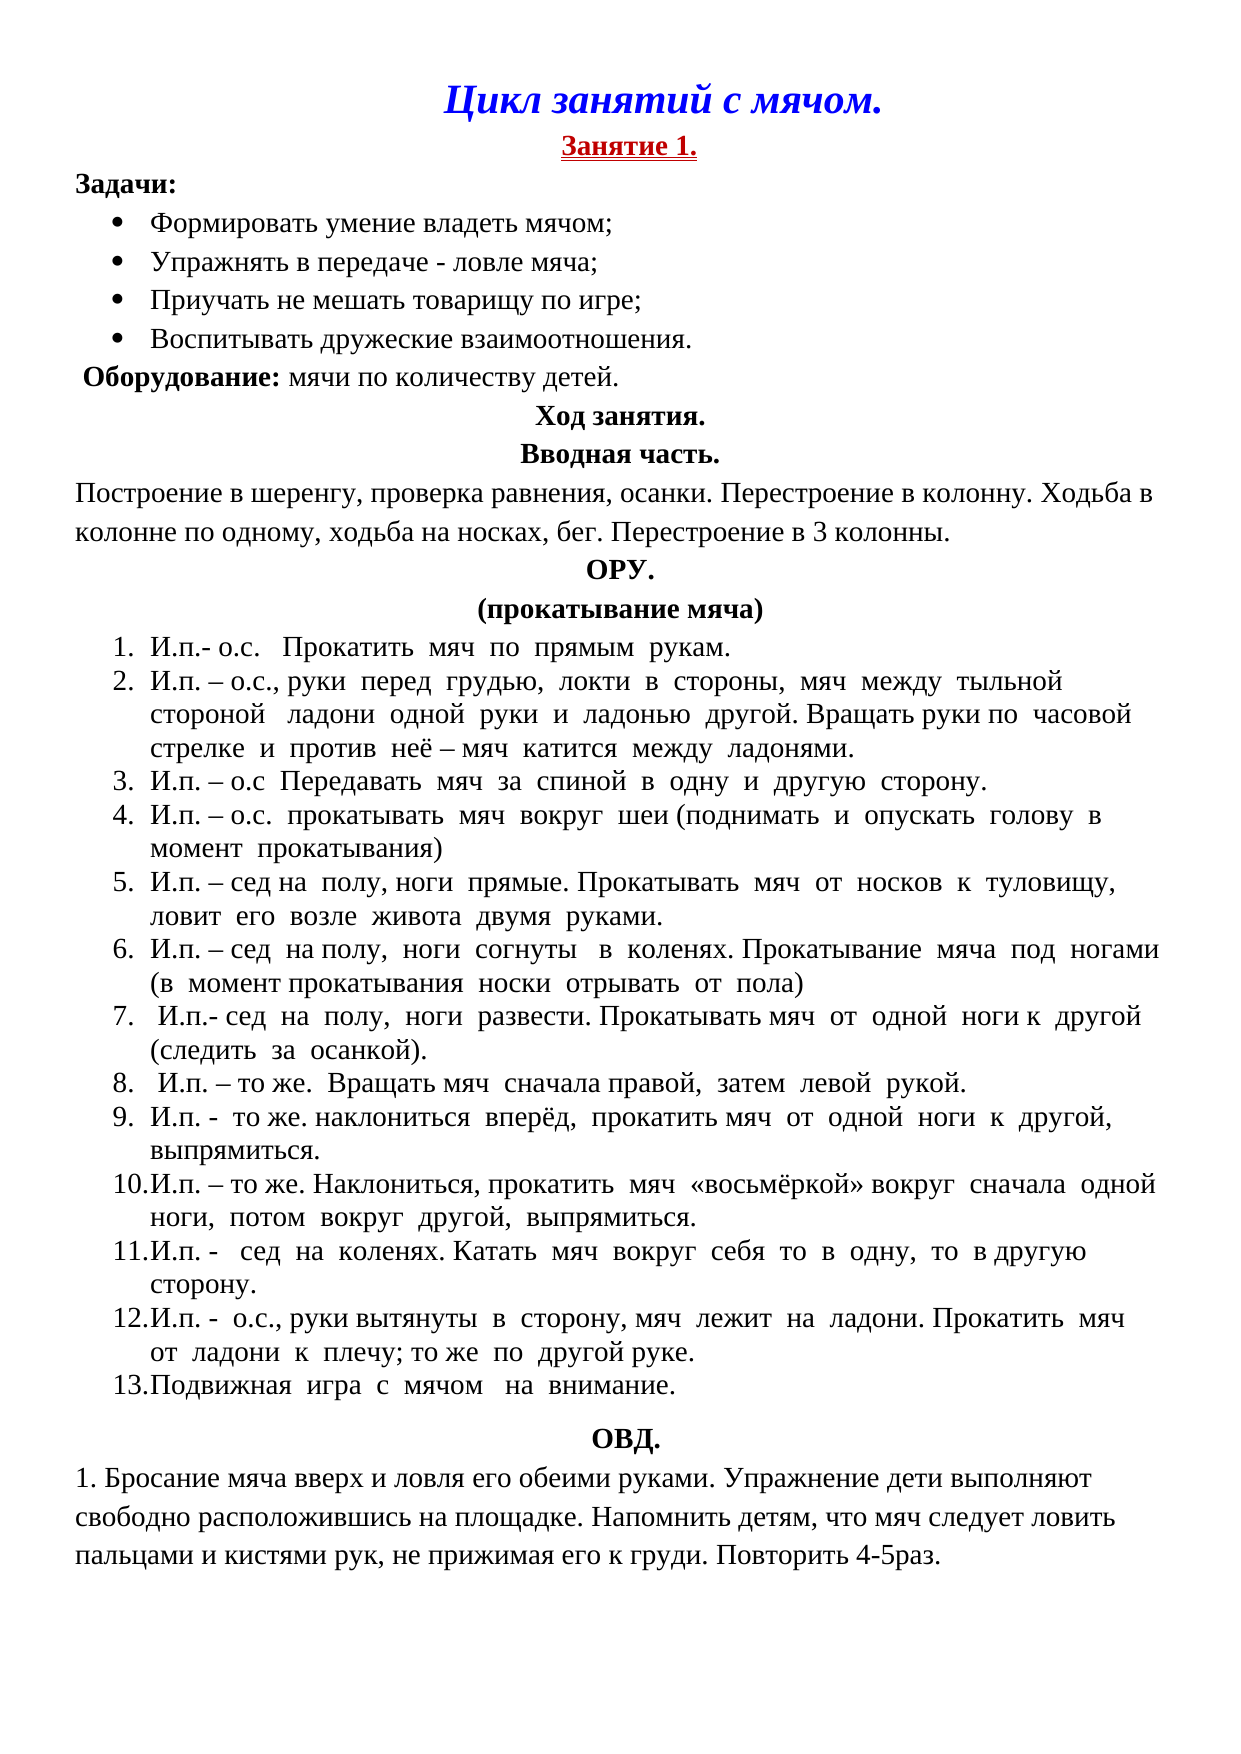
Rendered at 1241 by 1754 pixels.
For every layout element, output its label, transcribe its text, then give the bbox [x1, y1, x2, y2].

list И.п. - о.с., руки вытянуты в сторону, мяч лежит на ладони. Прокатить мяч от ладони к плечу; то же по другой руке. [112, 1300, 1165, 1367]
list И.п.- сед на полу, ноги развести. Прокатывать мяч от одной ноги к другой (следить за осанкой). [112, 998, 1165, 1065]
text Вводная часть. [75, 437, 1165, 470]
list Приучать не мешать товарищу по игре; [112, 282, 1165, 316]
list И.п. – о.с. прокатывать мяч вокруг шеи (поднимать и опускать голову в момент прокатывания) [112, 797, 1165, 864]
list И.п. – о.с., руки перед грудью, локти в стороны, мяч между тыльной стороной ладони одной руки и ладонью другой. Вращать руки по часовой стрелке и против неё – мяч катится между ладонями. [112, 663, 1165, 763]
list Подвижная игра с мячом на внимание. [112, 1367, 1165, 1401]
text Ход занятия. [75, 398, 1165, 432]
list И.п. – сед на полу, ноги прямые. Прокатывать мяч от носков к туловищу, ловит его возле живота двумя руками. [112, 864, 1165, 931]
text Цикл занятий с мячом. Занятие 1. [370, 75, 1165, 161]
text Задачи: [75, 166, 1165, 200]
list И.п.- о.с. Прокатить мяч по прямым рукам. [112, 629, 1165, 663]
list И.п. – о.с Передавать мяч за спиной в одну и другую сторону. [112, 763, 1165, 797]
text Оборудование: мячи по количеству детей. [75, 359, 1165, 393]
list И.п. - то же. наклониться вперёд, прокатить мяч от одной ноги к другой, выпрямиться. [112, 1099, 1165, 1166]
list Формировать умение владеть мячом; [112, 205, 1165, 239]
text 1. Бросание мяча вверх и ловля его обеими руками. Упражнение дети выполняют свободно расположившись на площадке. Напомнить детям, что мяч следует ловить пальцами и кистями рук, не прижимая его к груди. Повторить 4-5раз. [75, 1460, 1165, 1571]
text ОВД. [517, 1422, 1165, 1455]
text (прокатывание мяча) [75, 591, 1165, 624]
list И.п. – то же. Вращать мяч сначала правой, затем левой рукой. [112, 1065, 1165, 1099]
list Упражнять в передаче - ловле мяча; [112, 244, 1165, 277]
text ОРУ. [75, 552, 1165, 586]
text Построение в шеренгу, проверка равнения, осанки. Перестроение в колонну. Ходьба в колонне по одному, ходьба на носках, бег. Перестроение в 3 колонны. [75, 475, 1165, 547]
list Воспитывать дружеские взаимоотношения. [112, 321, 1165, 354]
list И.п. - сед на коленях. Катать мяч вокруг себя то в одну, то в другую сторону. [112, 1233, 1165, 1300]
list И.п. – то же. Наклониться, прокатить мяч «восьмёркой» вокруг сначала одной ноги, потом вокруг другой, выпрямиться. [112, 1166, 1165, 1233]
list И.п. – сед на полу, ноги согнуты в коленях. Прокатывание мяча под ногами (в момент прокатывания носки отрывать от пола) [112, 931, 1165, 998]
